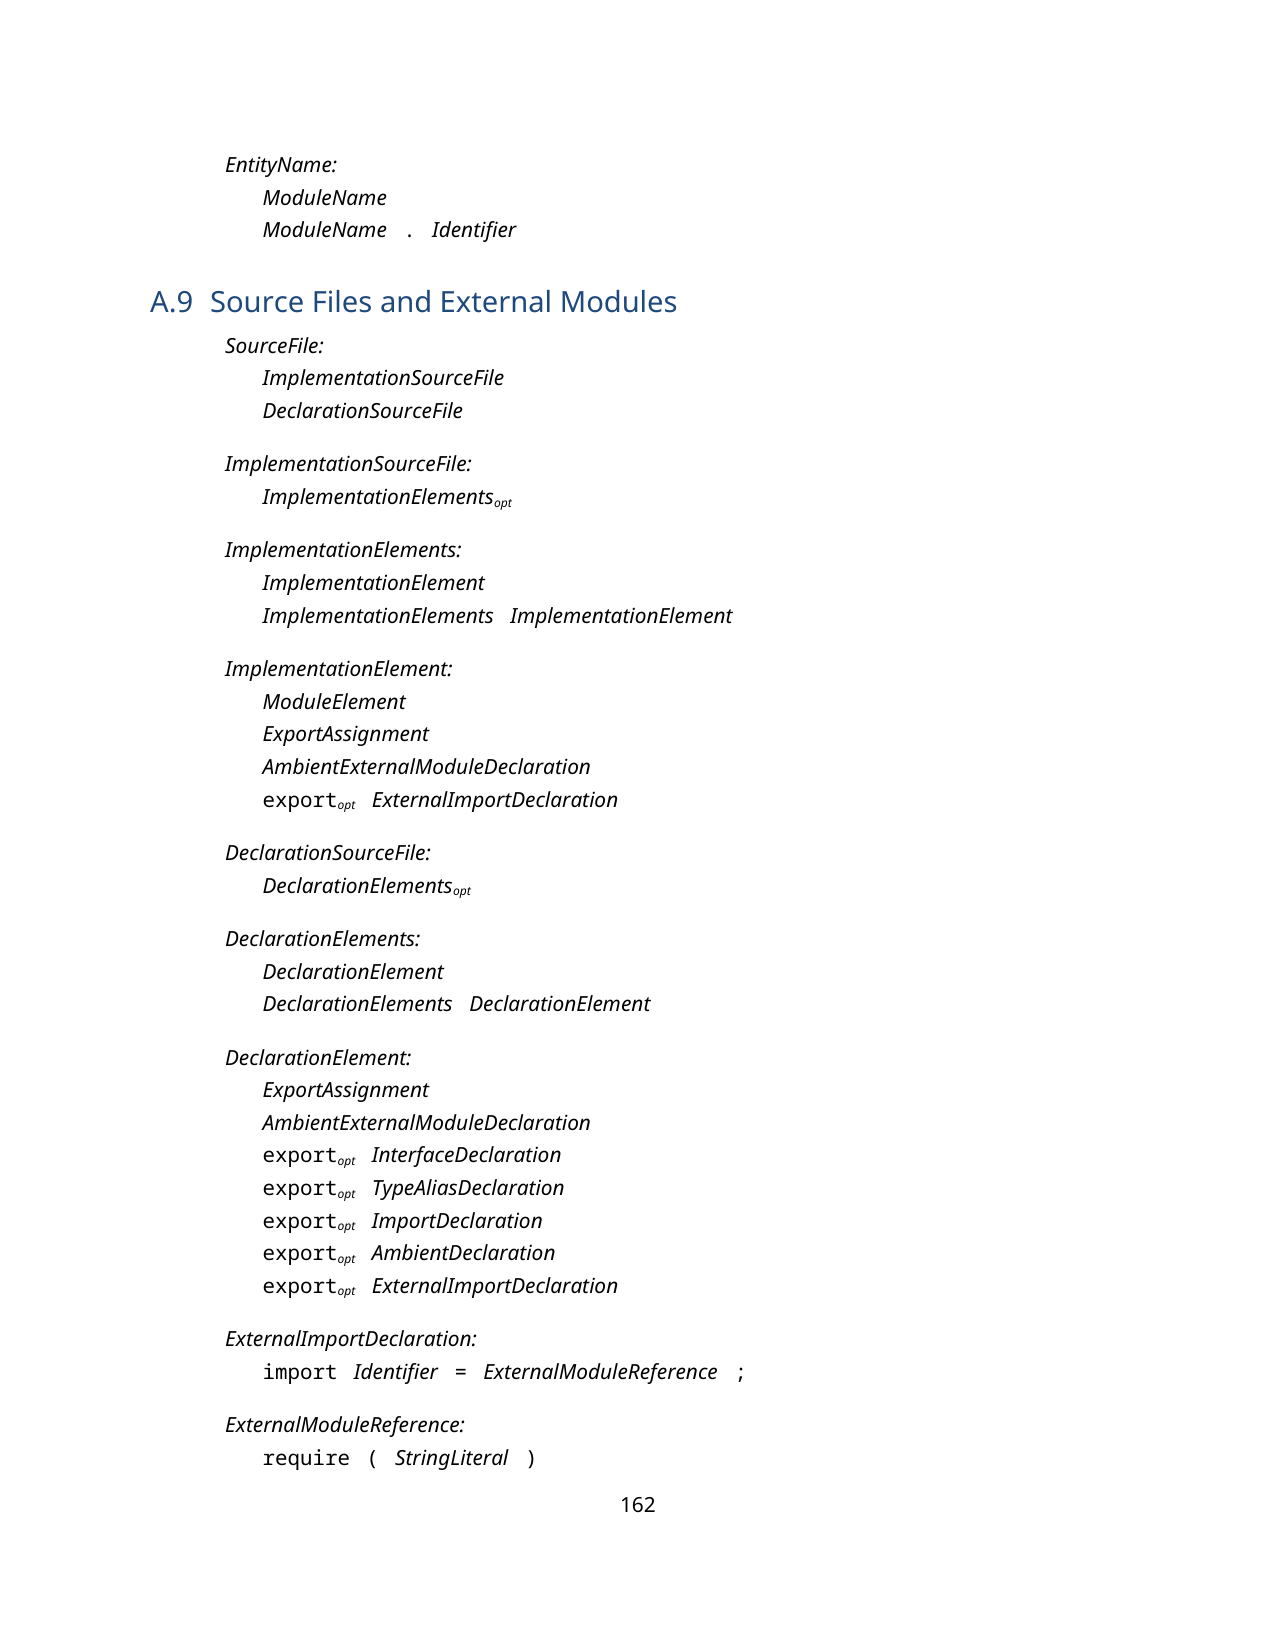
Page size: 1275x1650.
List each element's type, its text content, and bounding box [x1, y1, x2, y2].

text Source Files and External Modules [150, 281, 1125, 321]
text ImplementationElement: ModuleElement ExportAssignment AmbientExternalModuleDeclaration exportopt ExternalImportDeclaration [225, 654, 1125, 813]
text ImplementationElements: ImplementationElement ImplementationElements ImplementationElement [225, 536, 1125, 629]
text DeclarationElement: ExportAssignment AmbientExternalModuleDeclaration exportopt InterfaceDeclaration exportopt TypeAliasDeclaration exportopt ImportDeclaration exportopt AmbientDeclaration exportopt ExternalImportDeclaration [225, 1043, 1125, 1299]
text ExternalImportDeclaration: import Identifier = ExternalModuleReference ; [225, 1324, 1125, 1386]
text ImplementationSourceFile: ImplementationElementsopt [225, 449, 1125, 511]
text DeclarationElements: DeclarationElement DeclarationElements DeclarationElement [225, 924, 1125, 1018]
text DeclarationSourceFile: DeclarationElementsopt [225, 838, 1125, 899]
text EntityName: ModuleName ModuleName . Identifier [225, 150, 1125, 244]
text SourceFile: ImplementationSourceFile DeclarationSourceFile [225, 331, 1125, 424]
text ExternalModuleReference: require ( StringLiteral ) [225, 1411, 1125, 1472]
